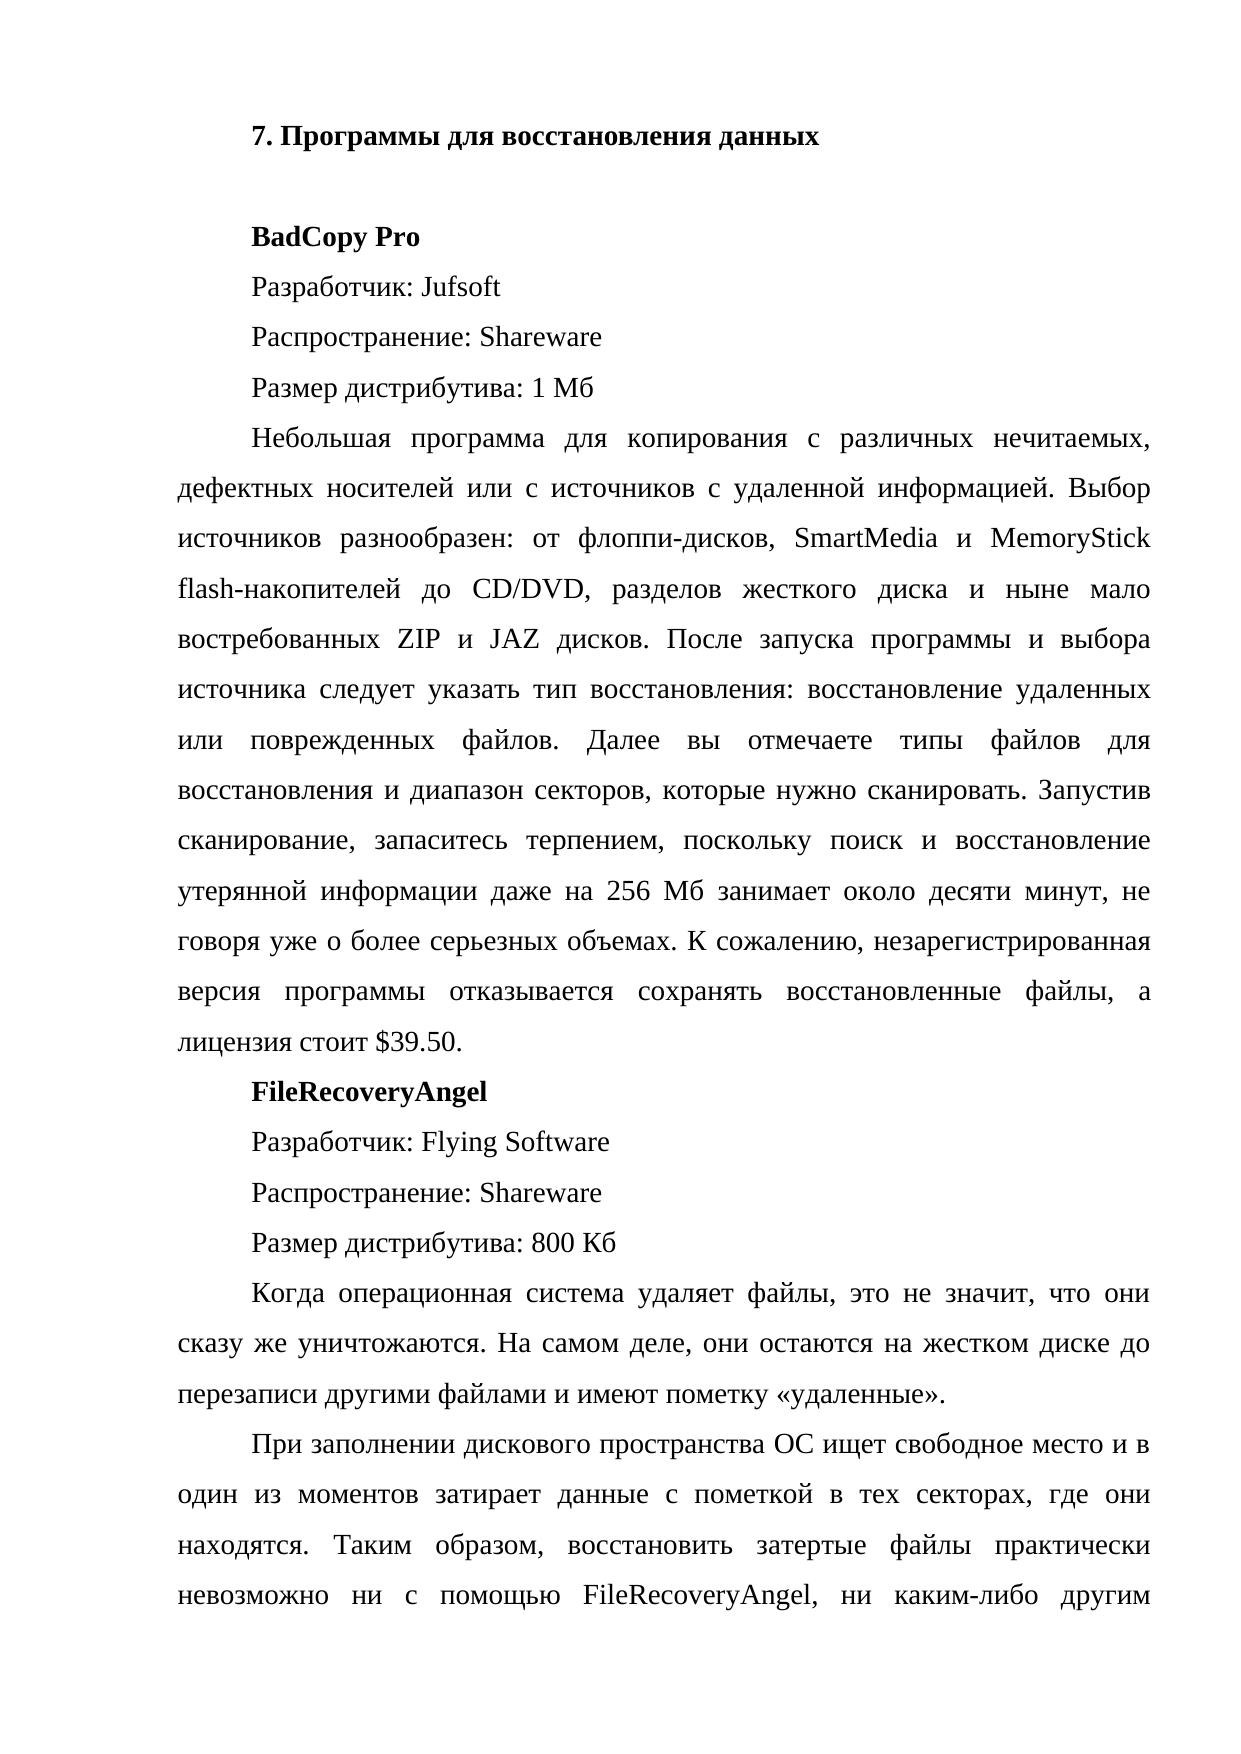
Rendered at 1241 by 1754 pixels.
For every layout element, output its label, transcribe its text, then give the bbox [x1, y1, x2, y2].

text FileRecoveryAngel [177, 1074, 1152, 1108]
subtitle 7. Программы для восстановления данных [177, 118, 1152, 152]
text Размер дистрибутива: 1 Мб [177, 370, 1152, 403]
text Распространение: Shareware [177, 319, 1152, 353]
text BadCopy Pro [177, 219, 1152, 252]
text Небольшая программа для копирования с различных нечитаемых, дефектных носителей или с источников с удаленной информацией. Выбор источников разнообразен: от флоппи-дисков, SmartMedia и MemoryStick flash-накопителей до CD/DVD, разделов жесткого диска и ныне мало востребованных ZIP и JAZ дисков. После запуска программы и выбора источника следует указать тип восстановления: восстановление удаленных или поврежденных файлов. Далее вы отмечаете типы файлов для восстановления и диапазон секторов, которые нужно сканировать. Запустив сканирование, запаситесь терпением, поскольку поиск и восстановление утерянной информации даже на 256 Мб занимает около десяти минут, не говоря уже о более серьезных объемах. К сожалению, незарегистрированная версия программы отказывается сохранять восстановленные файлы, а лицензия стоит $39.50. [177, 420, 1152, 1057]
text Разработчик: Jufsoft [177, 269, 1152, 303]
text Распространение: Shareware [177, 1175, 1152, 1208]
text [177, 1426, 1152, 1611]
text Размер дистрибутива: 800 Кб [177, 1225, 1152, 1258]
text Разработчик: Flying Software [177, 1124, 1152, 1158]
text Когда операционная система удаляет файлы, это не значит, что они сказу же уничтожаются. На самом деле, они остаются на жестком диске до перезаписи другими файлами и имеют пометку «удаленные». [177, 1275, 1152, 1409]
